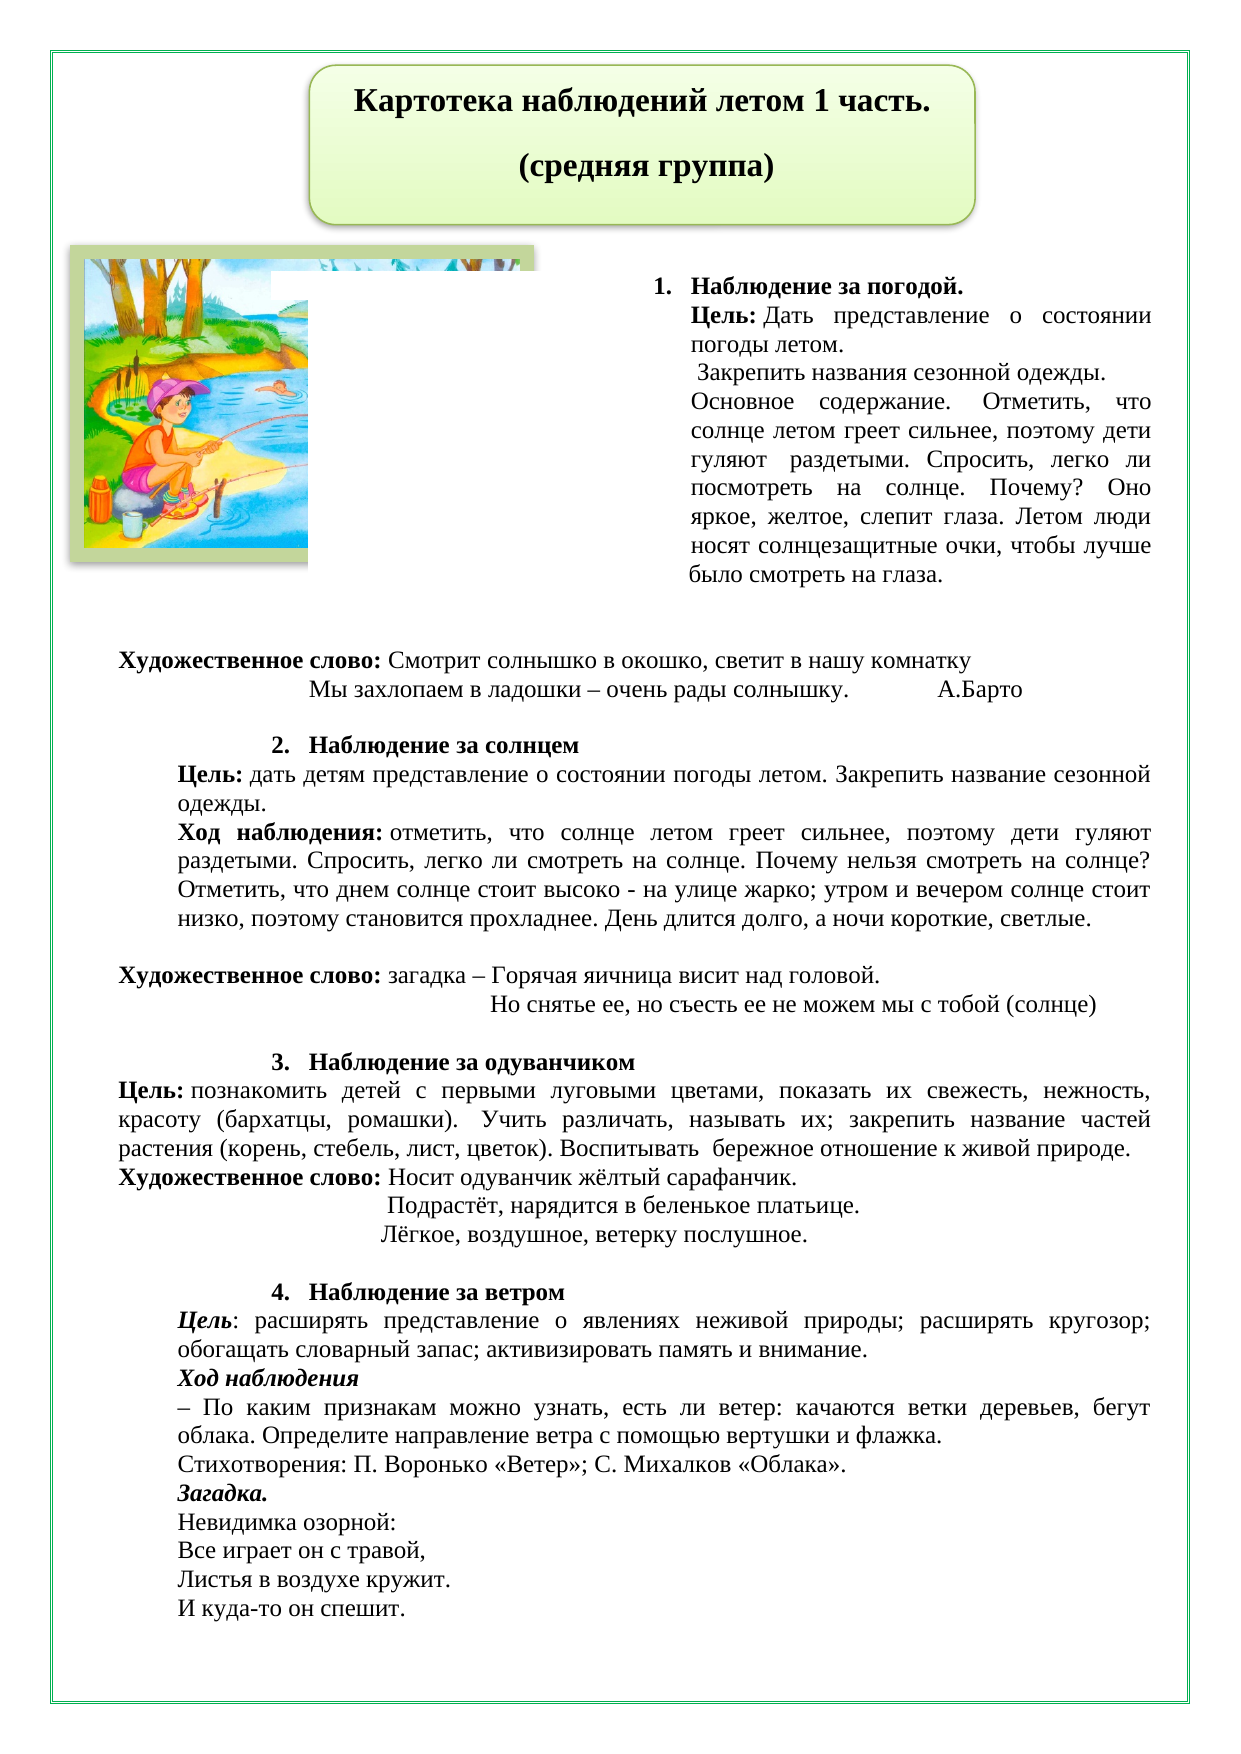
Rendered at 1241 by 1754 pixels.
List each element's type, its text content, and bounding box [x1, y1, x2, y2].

text Подрастёт, нарядится в беленькое платьице. [118, 1191, 1152, 1219]
text Цель: познакомить детей с первыми луговыми цветами, показать их свежесть, нежность, красоту (бархатцы, ромашки). Учить различать, называть их; закрепить название частей растения (корень, стебель, лист, цветок). Воспитывать бережное отношение к живой природе. [118, 1076, 1152, 1162]
list Наблюдение за ветром [271, 1277, 1152, 1306]
list Наблюдение за одуванчиком [271, 1047, 1152, 1076]
text Все играет он с травой, [177, 1536, 1152, 1564]
text Листья в воздухе кружит. [177, 1564, 1152, 1593]
text Загадка. [177, 1478, 1152, 1507]
text Но снятье ее, но съесть ее не можем мы с тобой (солнце) [177, 989, 1152, 1018]
text Лёгкое, воздушное, ветерку послушное. [118, 1219, 1152, 1248]
list Закрепить названия сезонной одежды. [308, 357, 1152, 386]
text Цель: дать детям представление о состоянии погоды летом. Закрепить название сезонной одежды. [177, 759, 1152, 817]
list Художественное слово: Смотрит солнышко в окошко, светит в нашу комнатку [118, 645, 1152, 674]
list Наблюдение за погодой. [271, 271, 1152, 300]
text Художественное слово: загадка – Горячая яичница висит над головой. [118, 961, 1152, 989]
list Мы захлопаем в ладошки – очень рады солнышку. А.Барто [308, 674, 1152, 702]
text Цель: расширять представление о явлениях неживой природы; расширять кругозор; обогащать словарный запас; активизировать память и внимание. [177, 1306, 1152, 1363]
list Основное содержание. Отметить, что солнце летом греет сильнее, поэтому дети гуляют раздетыми. Спросить, легко ли посмотреть на солнце. Почему? Оно яркое, желтое, слепит глаза. Летом люди носят солнцезащитные очки, чтобы лучше было смотреть на глаза. [308, 386, 1152, 587]
text Стихотворения: П. Воронько «Ветер»; С. Михалков «Облака». [177, 1449, 1152, 1478]
text – По каким признакам можно узнать, есть ли ветер: качаются ветки деревьев, бегут облака. Определите направление ветра с помощью вертушки и флажка. [177, 1392, 1152, 1449]
text И куда-то он спешит. [177, 1593, 1152, 1622]
list Наблюдение за солнцем [271, 731, 1152, 759]
text Ход наблюдения: отметить, что солнце летом греет сильнее, поэтому дети гуляют раздетыми. Спросить, легко ли смотреть на солнце. Почему нельзя смотреть на солнце? Отметить, что днем солнце стоит высоко - на улице жарко; утром и вечером солнце стоит низко, поэтому становится прохладнее. День длится долго, а ночи короткие, светлые. [177, 817, 1152, 932]
list Цель: Дать представление о состоянии погоды летом. [308, 300, 1152, 357]
text Художественное слово: Носит одуванчик жёлтый сарафанчик. [118, 1162, 1152, 1191]
text Невидимка озорной: [177, 1507, 1152, 1536]
picture [84, 259, 520, 548]
text Ход наблюдения [177, 1363, 1152, 1392]
